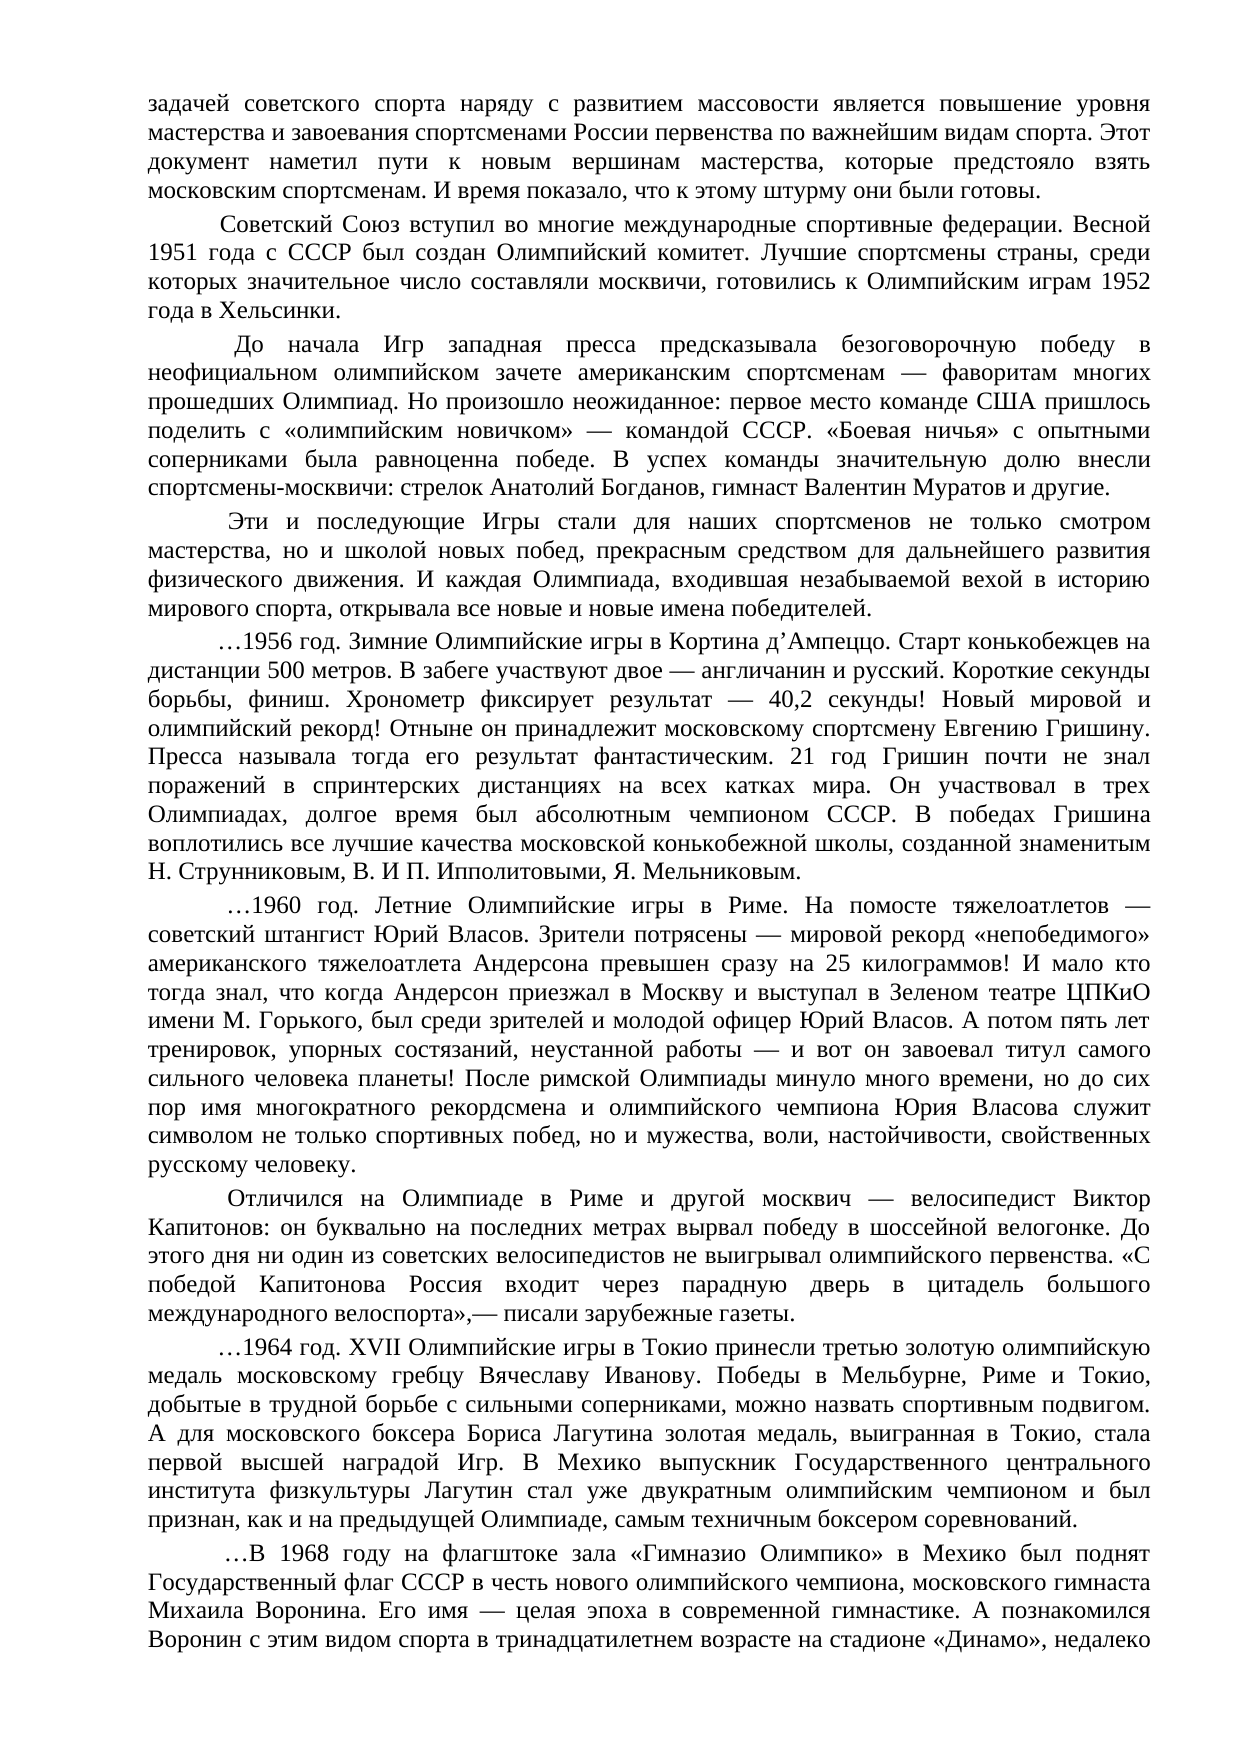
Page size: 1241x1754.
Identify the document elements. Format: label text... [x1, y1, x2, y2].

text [148, 88, 1152, 203]
text Советский Союз вступил во многие международные спортивные федерации. Весной 1951 года с СССР был создан Олимпийский комитет. Лучшие спортсмены страны, среди которых значительное число составляли москвичи, готовились к Олимпийским играм 1952 года в Хельсинки. [148, 209, 1152, 324]
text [148, 1538, 1152, 1653]
text До начала Игр западная пресса предсказывала безоговорочную победу в неофициальном олимпийском зачете американским спортсменам — фаворитам многих прошедших Олимпиад. Но произошло неожиданное: первое место команде США пришлось поделить с «олимпийским новичком» — командой СССР. «Боевая ничья» с опытными соперниками была равноценна победе. В успех команды значительную долю внесли спортсмены-москвичи: стрелок Анатолий Богданов, гимнаст Валентин Муратов и другие. [148, 329, 1152, 501]
text …1960 год. Летние Олимпийские игры в Риме. На помосте тяжелоатлетов — советский штангист Юрий Власов. Зрители потрясены — мировой рекорд «непобедимого» американского тяжелоатлета Андерсона превышен сразу на 25 килограммов! И мало кто тогда знал, что когда Андерсон приезжал в Москву и выступал в Зеленом театре ЦПКиО имени М. Горького, был среди зрителей и молодой офицер Юрий Власов. А потом пять лет тренировок, упорных состязаний, неустанной работы — и вот он завоевал титул самого сильного человека планеты! После римской Олимпиады минуло много времени, но до сих пор имя многократного рекордсмена и олимпийского чемпиона Юрия Власова служит символом не только спортивных побед, но и мужества, воли, настойчивости, свойственных русскому человеку. [148, 890, 1152, 1178]
text Отличился на Олимпиаде в Риме и другой москвич — велосипедист Виктор Капитонов: он буквально на последних метрах вырвал победу в шоссейной велогонке. До этого дня ни один из советских велосипедистов не выигрывал олимпийского первенства. «С победой Капитонова Россия входит через парадную дверь в цитадель большого международного велоспорта»,— писали зарубежные газеты. [148, 1183, 1152, 1327]
text …1956 год. Зимние Олимпийские игры в Кортина д’Ампеццо. Старт конькобежцев на дистанции 500 метров. В забеге участвуют двое — англичанин и русский. Короткие секунды борьбы, финиш. Хронометр фиксирует результат — 40,2 секунды! Новый мировой и олимпийский рекорд! Отныне он принадлежит московскому спортсмену Евгению Гришину. Пресса называла тогда его результат фантастическим. 21 год Гришин почти не знал поражений в спринтерских дистанциях на всех катках мира. Он участвовал в трех Олимпиадах, долгое время был абсолютным чемпионом СССР. В победах Гришина воплотились все лучшие качества московской конькобежной школы, созданной знаменитым Н. Струнниковым, В. И П. Ипполитовыми, Я. Мельниковым. [148, 626, 1152, 885]
text …1964 год. XVII Олимпийские игры в Токио принесли третью золотую олимпийскую медаль московскому гребцу Вячеславу Иванову. Победы в Мельбурне, Риме и Токио, добытые в трудной борьбе с сильными соперниками, можно назвать спортивным подвигом. А для московского боксера Бориса Лагутина золотая медаль, выигранная в Токио, стала первой высшей наградой Игр. В Мехико выпускник Государственного центрального института физкультуры Лагутин стал уже двукратным олимпийским чемпионом и был признан, как и на предыдущей Олимпиаде, самым техничным боксером соревнований. [148, 1332, 1152, 1533]
text Эти и последующие Игры стали для наших спортсменов не только смотром мастерства, но и школой новых побед, прекрасным средством для дальнейшего развития физического движения. И каждая Олимпиада, входившая незабываемой вехой в историю мирового спорта, открывала все новые и новые имена победителей. [148, 506, 1152, 621]
